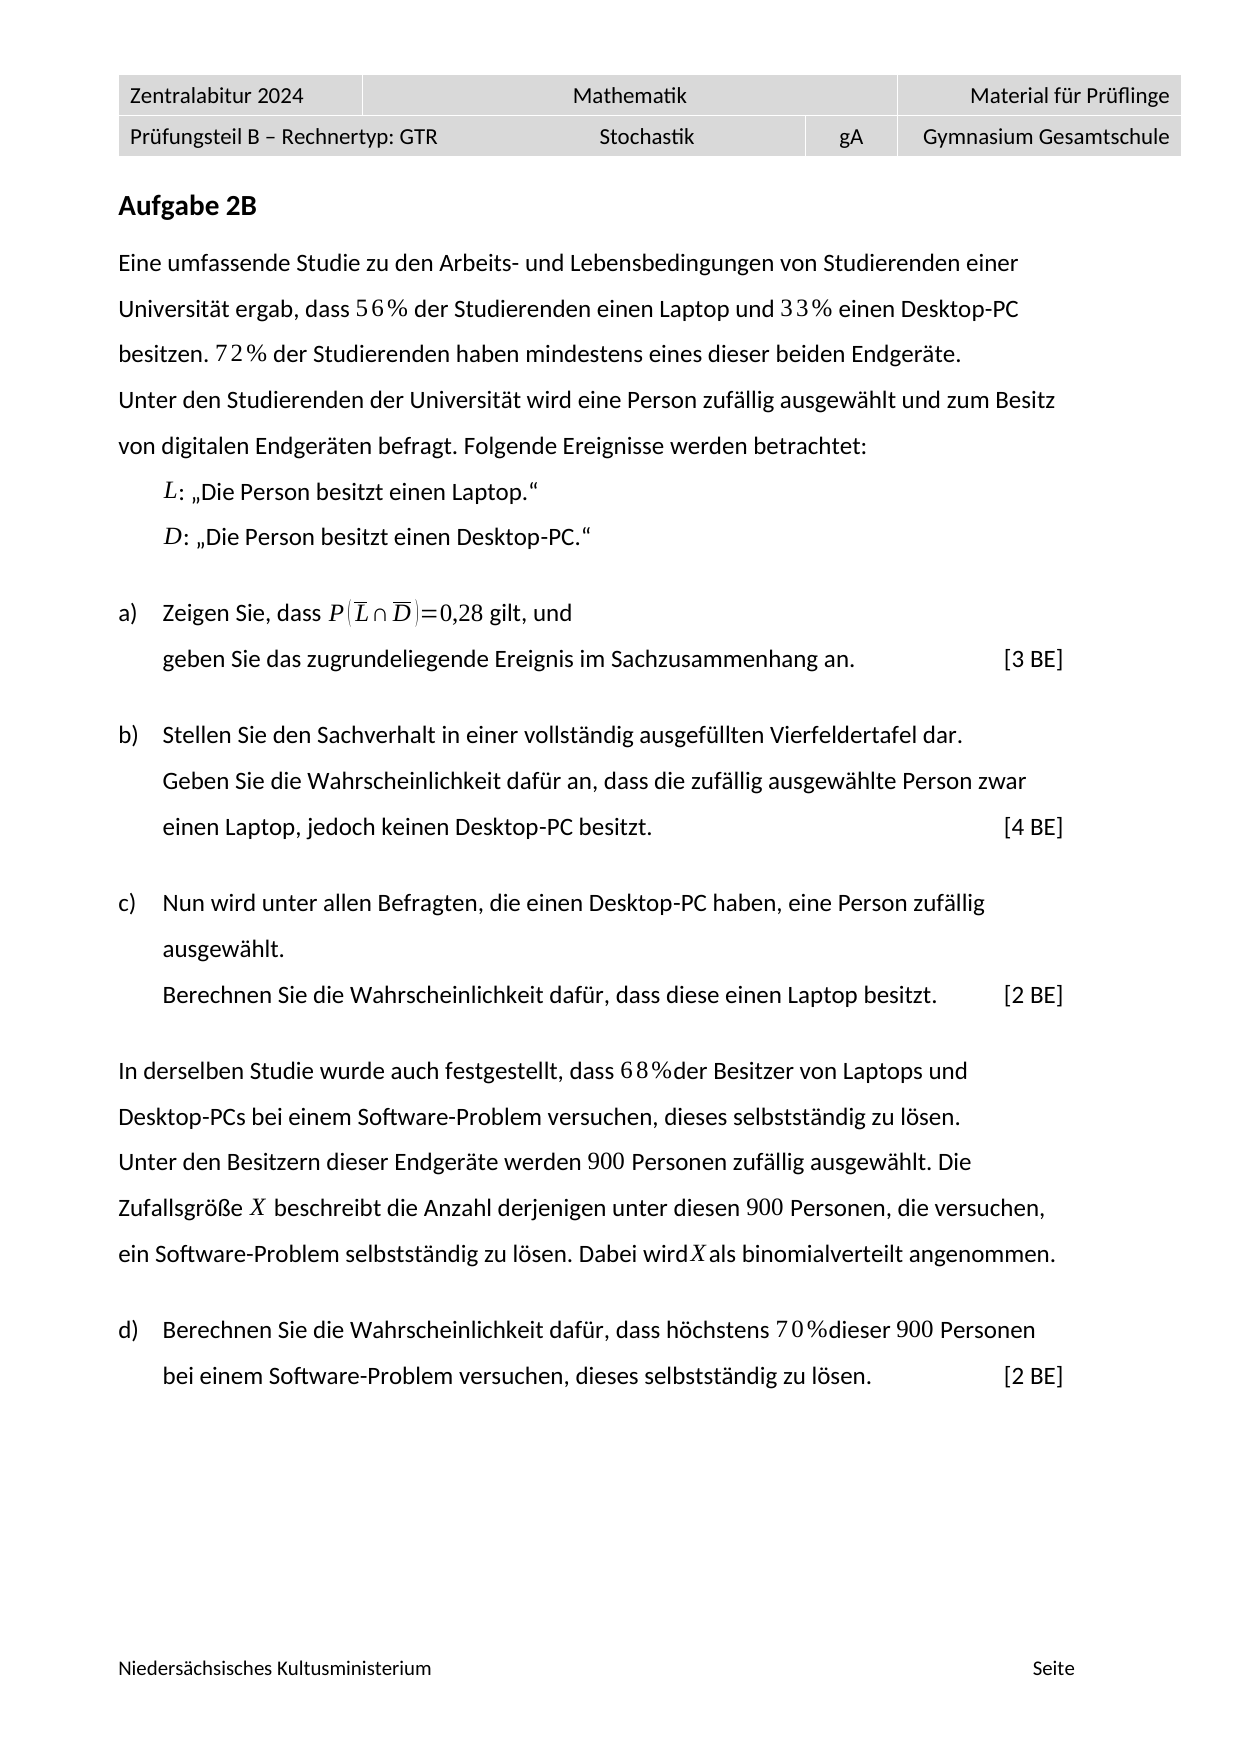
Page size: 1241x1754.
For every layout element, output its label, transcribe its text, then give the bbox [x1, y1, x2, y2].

text : „Die Person besitzt einen Laptop.“ [118, 476, 1063, 506]
text In derselben Studie wurde auch festgestellt, dass der Besitzer von Laptops und Desktop-PCs bei einem Software-Problem versuchen, dieses selbstständig zu lösen. [118, 1055, 1063, 1131]
list Stellen Sie den Sachverhalt in einer vollständig ausgefüllten Vierfeldertafel dar. [118, 720, 1063, 750]
list Nun wird unter allen Befragten, die einen Desktop-PC haben, eine Person zufällig ausgewählt. [118, 887, 1063, 964]
list Berechnen Sie die Wahrscheinlichkeit dafür, dass diese einen Laptop besitzt. [2 BE] [162, 979, 1063, 1009]
text Eine umfassende Studie zu den Arbeits- und Lebensbedingungen von Studierenden einer Universität ergab, dass der Studierenden einen Laptop und einen Desktop-PC besitzen. der Studierenden haben mindestens eines dieser beiden Endgeräte. [118, 247, 1063, 369]
list : „Die Person besitzt einen Desktop-PC.“ [118, 521, 1063, 552]
list Geben Sie die Wahrscheinlichkeit dafür an, dass die zufällig ausgewählte Person zwar einen Laptop, jedoch keinen Desktop-PC besitzt. [4 BE] [162, 765, 1063, 842]
text Unter den Studierenden der Universität wird eine Person zufällig ausgewählt und zum Besitz von digitalen Endgeräten befragt. Folgende Ereignisse werden betrachtet: [118, 384, 1063, 460]
list Zeigen Sie, dass gilt, und [118, 598, 1063, 628]
subtitle Aufgabe 2B [118, 187, 1063, 223]
list geben Sie das zugrundeliegende Ereignis im Sachzusammenhang an. [3 BE] [162, 643, 1063, 674]
list Unter den Besitzern dieser Endgeräte werden Personen zufällig ausgewählt. Die Zufallsgröße beschreibt die Anzahl derjenigen unter diesen Personen, die versuchen, ein Software-Problem selbstständig zu lösen. Dabei wirdals binomialverteilt angenommen. [118, 1147, 1063, 1268]
list Berechnen Sie die Wahrscheinlichkeit dafür, dass höchstens dieser Personen bei einem Software-Problem versuchen, dieses selbstständig zu lösen. [2 BE] [118, 1314, 1063, 1391]
